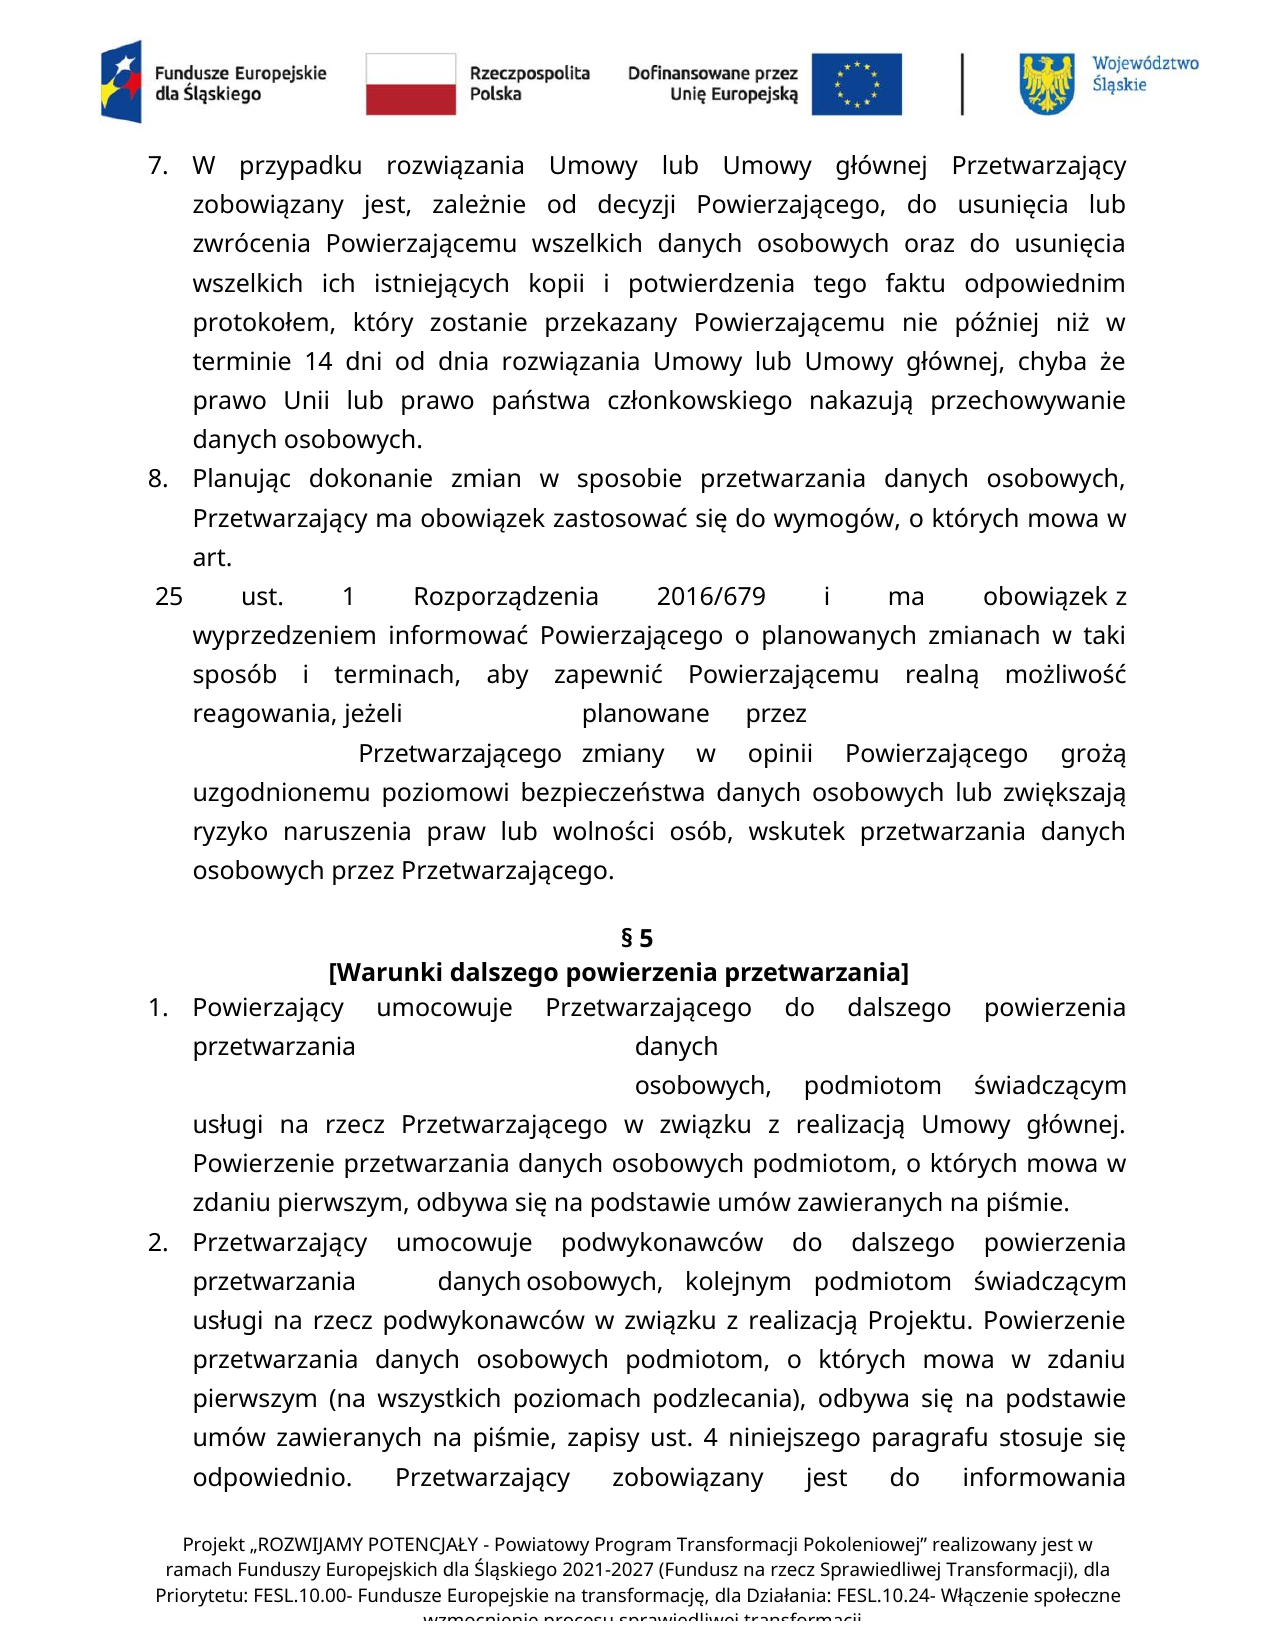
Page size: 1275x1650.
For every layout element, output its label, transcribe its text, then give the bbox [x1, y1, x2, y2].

text [Warunki dalszego powierzenia przetwarzania] [120, 955, 1118, 989]
list Powierzający umocowuje Przetwarzającego do dalszego powierzenia przetwarzania danych osobowych, podmiotom świadczącym usługi na rzecz Przetwarzającego w związku z realizacją Umowy głównej. Powierzenie przetwarzania danych osobowych podmiotom, o których mowa w zdaniu pierwszym, odbywa się na podstawie umów zawieranych na piśmie. [148, 989, 1127, 1219]
picture [98, 36, 1200, 130]
list Planując dokonanie zmian w sposobie przetwarzania danych osobowych, Przetwarzający ma obowiązek zastosować się do wymogów, o których mowa w art. [148, 461, 1127, 573]
text 25 ust. 1 Rozporządzenia 2016/679 i ma obowiązek z wyprzedzeniem informować Powierzającego o planowanych zmianach w taki sposób i terminach, aby zapewnić Powierzającemu realną możliwość reagowania, jeżeli planowane przez Przetwarzającego zmiany w opinii Powierzającego grożą uzgodnionemu poziomowi bezpieczeństwa danych osobowych lub zwiększają ryzyko naruszenia praw lub wolności osób, wskutek przetwarzania danych osobowych przez Przetwarzającego. [155, 579, 1127, 887]
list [148, 1224, 1127, 1493]
subtitle § 5 [157, 921, 1118, 954]
list W przypadku rozwiązania Umowy lub Umowy głównej Przetwarzający zobowiązany jest, zależnie od decyzji Powierzającego, do usunięcia lub zwrócenia Powierzającemu wszelkich danych osobowych oraz do usunięcia wszelkich ich istniejących kopii i potwierdzenia tego faktu odpowiednim protokołem, który zostanie przekazany Powierzającemu nie później niż w terminie 14 dni od dnia rozwiązania Umowy lub Umowy głównej, chyba że prawo Unii lub prawo państwa członkowskiego nakazują przechowywanie danych osobowych. [148, 148, 1127, 456]
